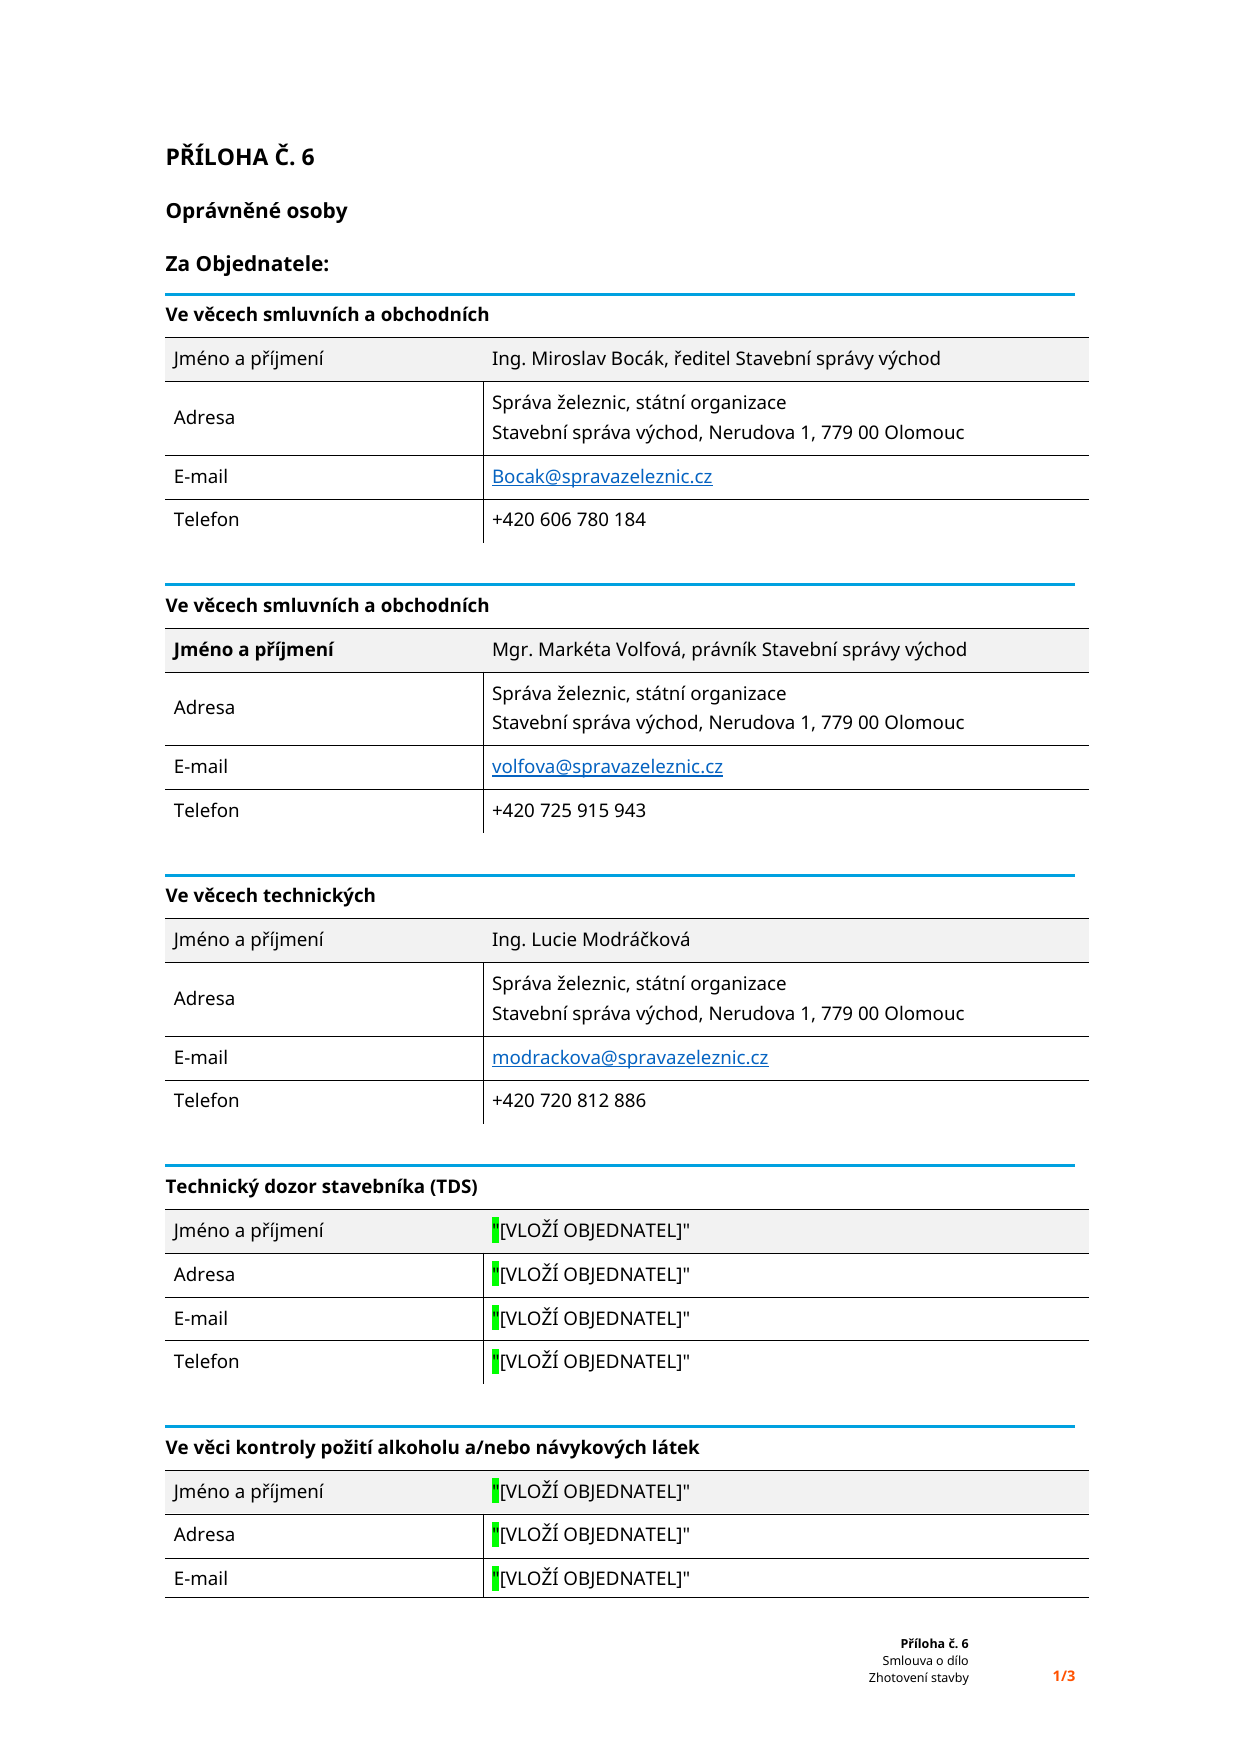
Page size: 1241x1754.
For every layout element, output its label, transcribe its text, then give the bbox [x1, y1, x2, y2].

table_header Ing. Miroslav Bocák, ředitel Stavební správy východ [484, 338, 1089, 381]
table_cell Adresa [165, 382, 483, 455]
table_cell Bocak@spravazeleznic.cz [484, 456, 1089, 498]
table_header Mgr. Markéta Volfová, právník Stavební správy východ [484, 629, 1089, 672]
table_cell +420 606 780 184 [484, 500, 1089, 542]
table_cell [484, 1559, 1089, 1597]
table_cell Správa železnic, státní organizace Stavební správa východ, Nerudova 1, 779 00 Olomouc [484, 673, 1089, 745]
table_cell Správa železnic, státní organizace Stavební správa východ, Nerudova 1, 779 00 Olomouc [484, 963, 1089, 1036]
table_cell Adresa [165, 1254, 483, 1297]
table_header Jméno a příjmení [165, 338, 484, 381]
table_cell modrackova@spravazeleznic.cz [484, 1037, 1089, 1079]
table_header [484, 1471, 1089, 1513]
text Ve věcech technických [165, 877, 1075, 908]
table_cell Adresa [165, 1515, 483, 1557]
table_header Jméno a příjmení [165, 1210, 484, 1253]
table_cell +420 725 915 943 [484, 790, 1089, 833]
table_cell Telefon [165, 1341, 483, 1384]
table_header Jméno a příjmení [165, 919, 484, 962]
table_cell [484, 1298, 1089, 1340]
table_header [484, 1210, 1089, 1253]
table_cell Adresa [165, 963, 483, 1036]
table_cell E-mail [165, 746, 483, 789]
table_cell Adresa [165, 673, 483, 745]
table_cell [484, 1254, 1089, 1297]
text Ve věci kontroly požití alkoholu a/nebo návykových látek [165, 1428, 1075, 1460]
table_header Ing. Lucie Modráčková [484, 919, 1089, 962]
table_cell [484, 1515, 1089, 1557]
table_cell E-mail [165, 1559, 483, 1597]
table_cell E-mail [165, 1037, 483, 1079]
table_header Jméno a příjmení [165, 629, 484, 672]
table_cell [484, 1341, 1089, 1384]
table_cell volfova@spravazeleznic.cz [484, 746, 1089, 789]
table_header Jméno a příjmení [165, 1471, 484, 1513]
table_cell +420 720 812 886 [484, 1081, 1089, 1123]
text Ve věcech smluvních a obchodních [165, 586, 1075, 618]
text Technický dozor stavebníka (TDS) [165, 1167, 1075, 1199]
text Ve věcech smluvních a obchodních [165, 296, 1075, 327]
table_cell Telefon [165, 500, 483, 542]
table_cell E-mail [165, 456, 483, 498]
table_cell E-mail [165, 1298, 483, 1340]
table_cell Správa železnic, státní organizace Stavební správa východ, Nerudova 1, 779 00 Olomouc [484, 382, 1089, 455]
text Oprávněné osoby [165, 197, 1075, 225]
text Za Objednatele: [165, 249, 1075, 277]
text Příloha č. 6 [165, 141, 1075, 173]
table_cell Telefon [165, 790, 483, 833]
table_cell Telefon [165, 1081, 483, 1123]
